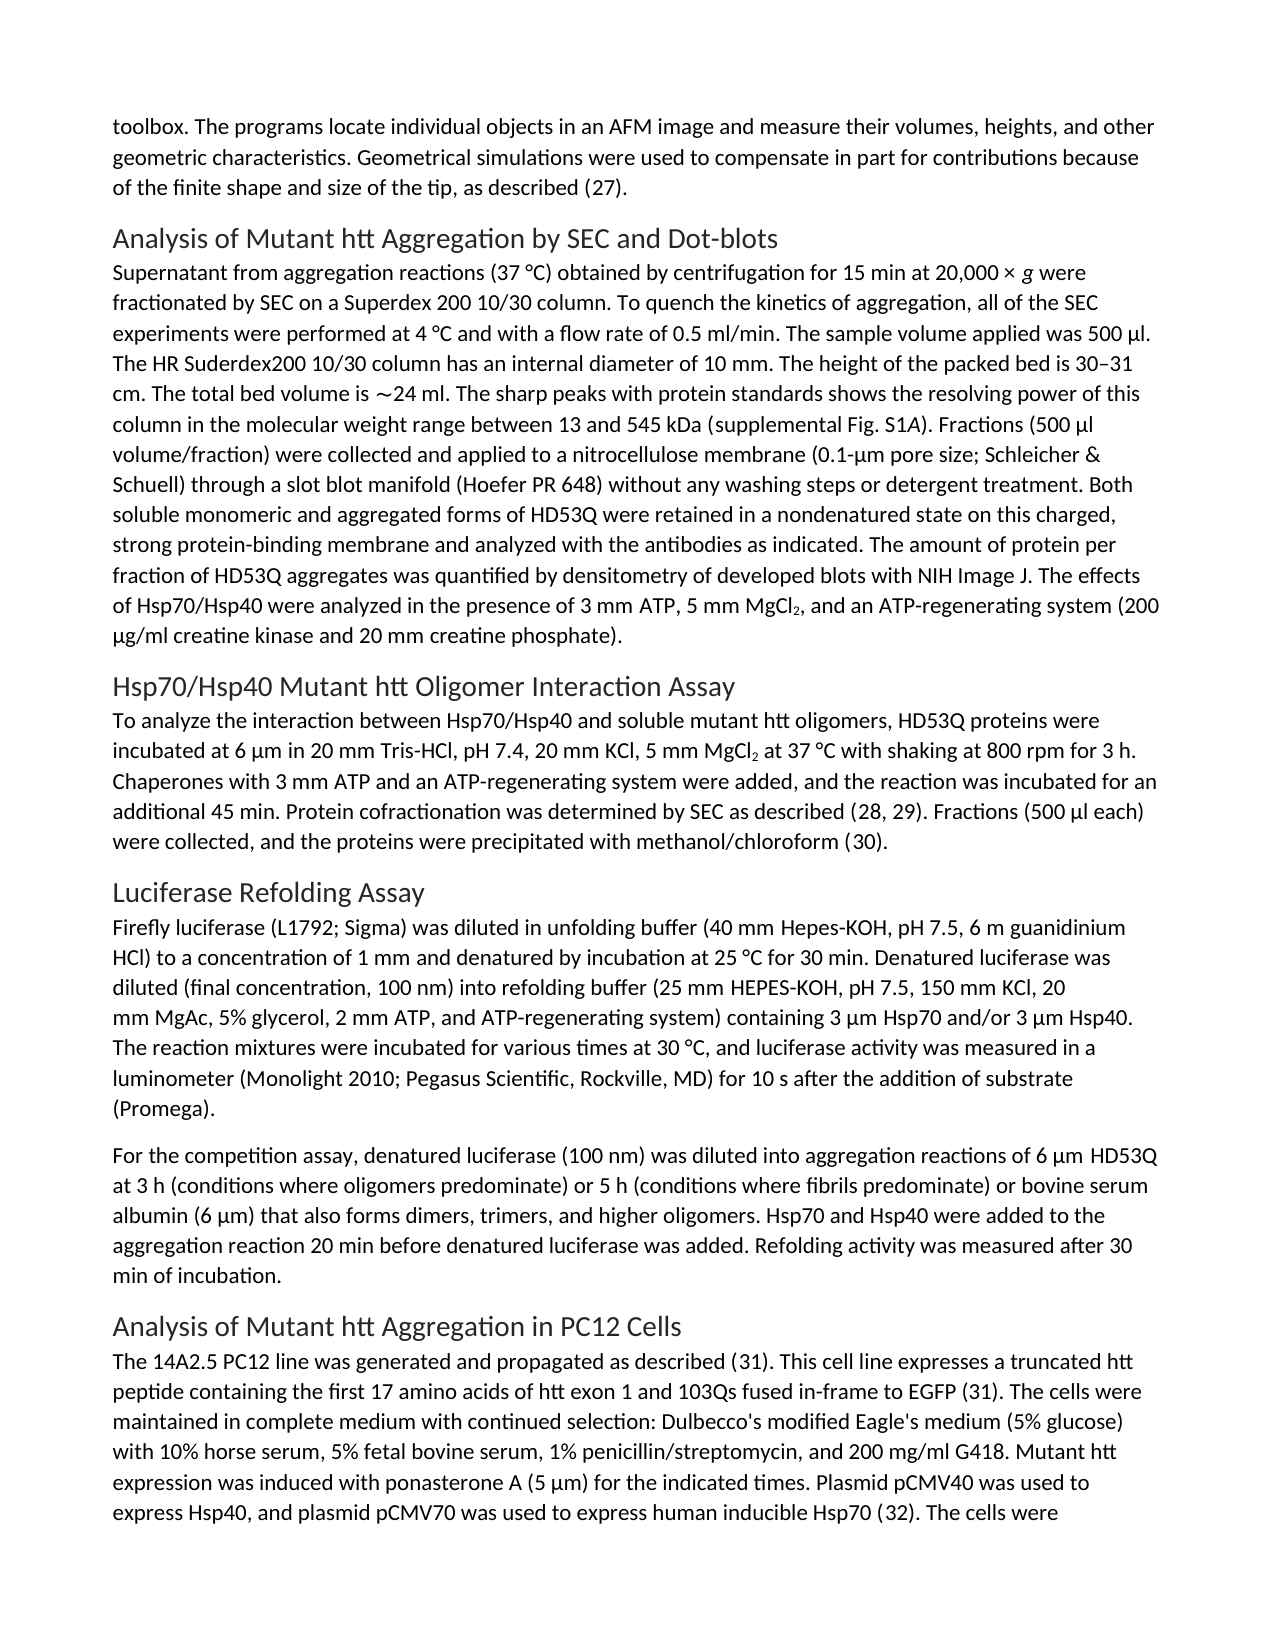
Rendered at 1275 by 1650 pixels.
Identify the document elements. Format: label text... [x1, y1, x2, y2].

subtitle Luciferase Refolding Assay [112, 874, 1162, 910]
text Supernatant from aggregation reactions (37 °C) obtained by centrifugation for 15 min at 20,000 × g were fractionated by SEC on a Superdex 200 10/30 column. To quench the kinetics of aggregation, all of the SEC experiments were performed at 4 °C and with a flow rate of 0.5 ml/min. The sample volume applied was 500 μl. The HR Suderdex200 10/30 column has an internal diameter of 10 mm. The height of the packed bed is 30–31 cm. The total bed volume is ∼24 ml. The sharp peaks with protein standards shows the resolving power of this column in the molecular weight range between 13 and 545 kDa (supplemental Fig. S1A). Fractions (500 μl volume/fraction) were collected and applied to a nitrocellulose membrane (0.1-μm pore size; Schleicher & Schuell) through a slot blot manifold (Hoefer PR 648) without any washing steps or detergent treatment. Both soluble monomeric and aggregated forms of HD53Q were retained in a nondenatured state on this charged, strong protein-binding membrane and analyzed with the antibodies as indicated. The amount of protein per fraction of HD53Q aggregates was quantified by densitometry of developed blots with NIH Image J. The effects of Hsp70/Hsp40 were analyzed in the presence of 3 mm ATP, 5 mm MgCl2, and an ATP-regenerating system (200 μg/ml creatine kinase and 20 mm creatine phosphate). [112, 258, 1162, 649]
text To analyze the interaction between Hsp70/Hsp40 and soluble mutant htt oligomers, HD53Q proteins were incubated at 6 μm in 20 mm Tris-HCl, pH 7.4, 20 mm KCl, 5 mm MgCl2 at 37 °C with shaking at 800 rpm for 3 h. Chaperones with 3 mm ATP and an ATP-regenerating system were added, and the reaction was incubated for an additional 45 min. Protein cofractionation was determined by SEC as described (28, 29). Fractions (500 μl each) were collected, and the proteins were precipitated with methanol/chloroform (30). [112, 706, 1162, 855]
text Firefly luciferase (L1792; Sigma) was diluted in unfolding buffer (40 mm Hepes-KOH, pH 7.5, 6 m guanidinium HCl) to a concentration of 1 mm and denatured by incubation at 25 °C for 30 min. Denatured luciferase was diluted (final concentration, 100 nm) into refolding buffer (25 mm HEPES-KOH, pH 7.5, 150 mm KCl, 20 mm MgAc, 5% glycerol, 2 mm ATP, and ATP-regenerating system) containing 3 μm Hsp70 and/or 3 μm Hsp40. The reaction mixtures were incubated for various times at 30 °C, and luciferase activity was measured in a luminometer (Monolight 2010; Pegasus Scientific, Rockville, MD) for 10 s after the addition of substrate (Promega). [112, 913, 1162, 1122]
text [112, 112, 1162, 201]
subtitle Hsp70/Hsp40 Mutant htt Oligomer Interaction Assay [112, 668, 1162, 704]
subtitle Analysis of Mutant htt Aggregation by SEC and Dot-blots [112, 220, 1162, 255]
text For the competition assay, denatured luciferase (100 nm) was diluted into aggregation reactions of 6 μm HD53Q at 3 h (conditions where oligomers predominate) or 5 h (conditions where fibrils predominate) or bovine serum albumin (6 μm) that also forms dimers, trimers, and higher oligomers. Hsp70 and Hsp40 were added to the aggregation reaction 20 min before denatured luciferase was added. Refolding activity was measured after 30 min of incubation. [112, 1141, 1162, 1289]
subtitle Analysis of Mutant htt Aggregation in PC12 Cells [112, 1308, 1162, 1344]
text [112, 1347, 1162, 1526]
